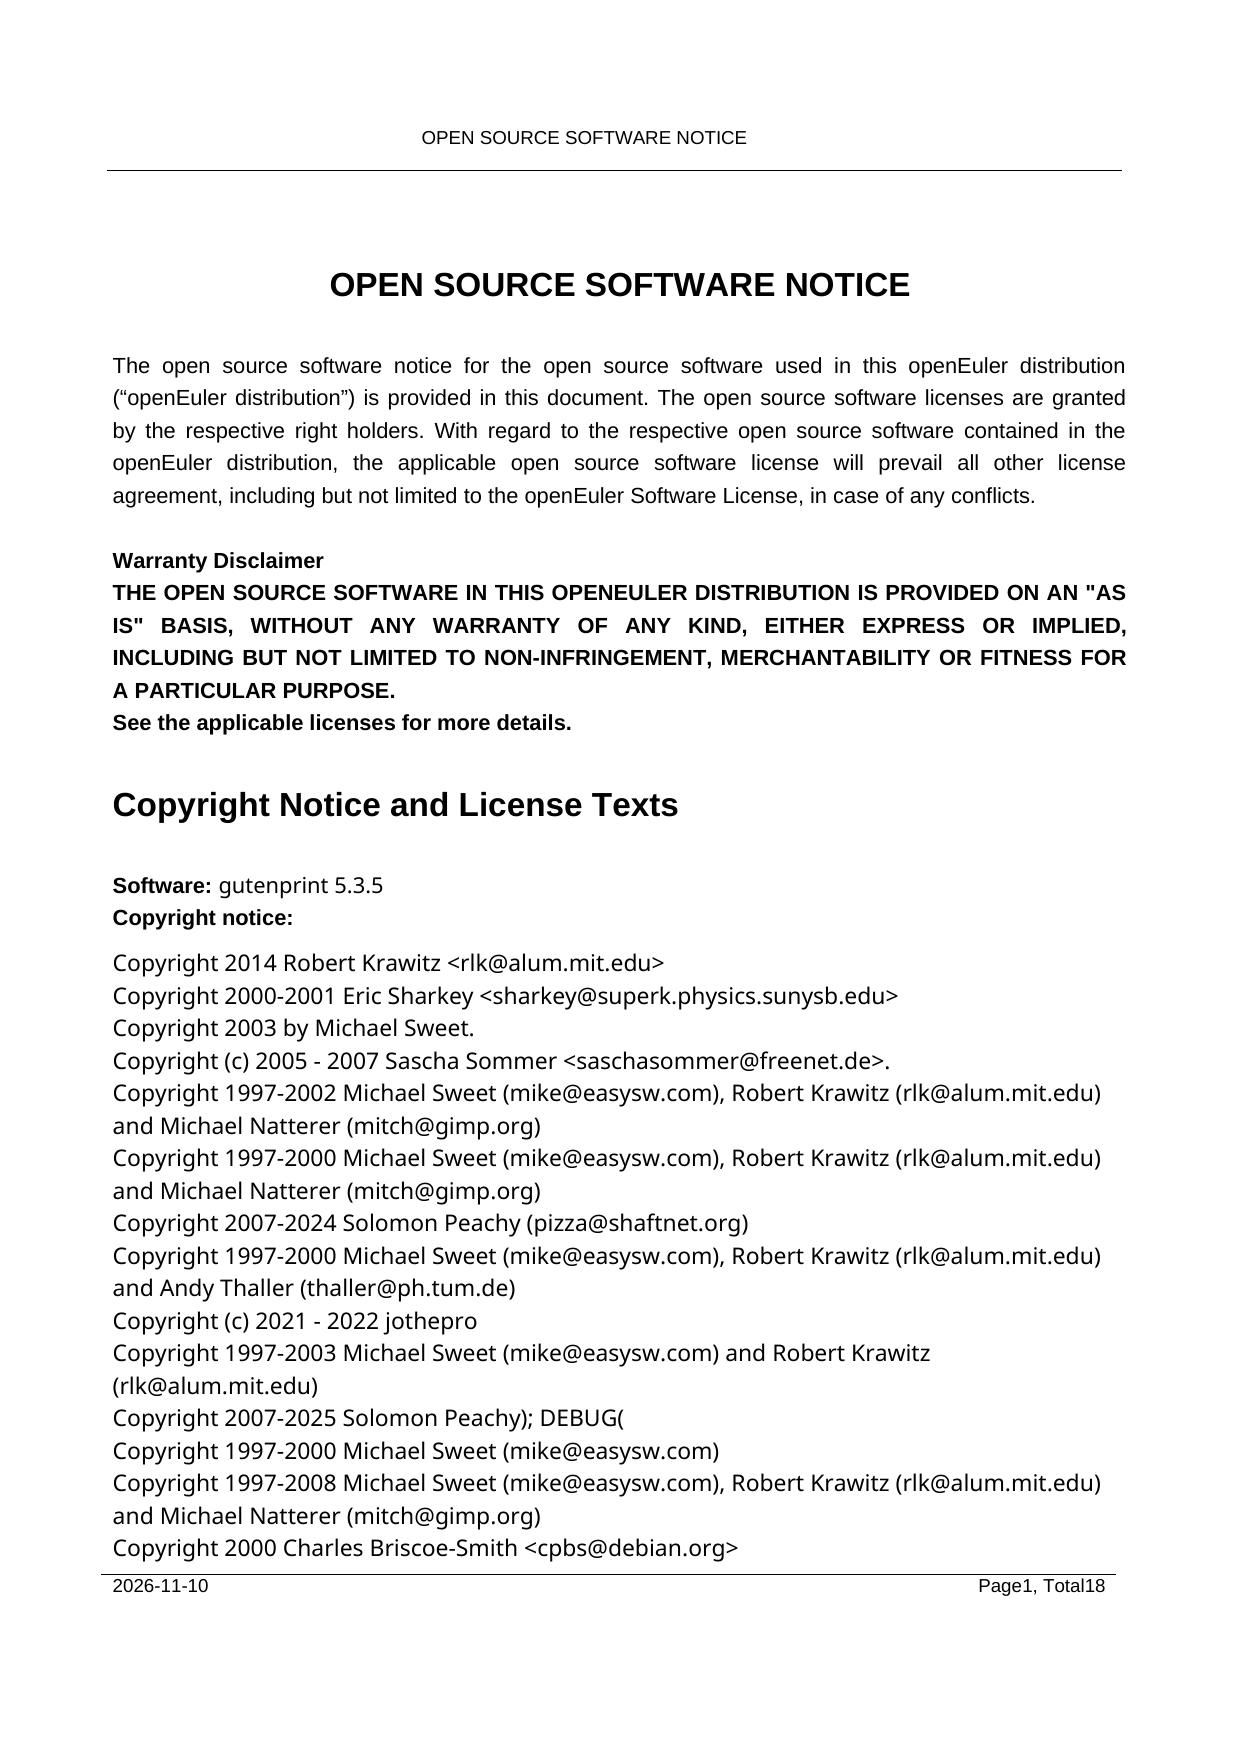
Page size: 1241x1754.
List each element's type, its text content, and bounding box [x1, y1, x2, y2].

text OPEN SOURCE SOFTWARE NOTICE [112, 251, 1128, 316]
title Software: gutenprint 5.3.5 [112, 869, 1128, 901]
text Warranty Disclaimer [112, 544, 1128, 576]
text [112, 947, 1128, 1564]
text The open source software notice for the open source software used in this openEuler distribution (“openEuler distribution”) is provided in this document. The open source software licenses are granted by the respective right holders. With regard to the respective open source software contained in the openEuler distribution, the applicable open source software license will prevail all other license agreement, including but not limited to the openEuler Software License, in case of any conflicts. [112, 349, 1128, 511]
text THE OPEN SOURCE SOFTWARE IN THIS OPENEULER DISTRIBUTION IS PROVIDED ON AN "AS IS" BASIS, WITHOUT ANY WARRANTY OF ANY KIND, EITHER EXPRESS OR IMPLIED, INCLUDING BUT NOT LIMITED TO NON-INFRINGEMENT, MERCHANTABILITY OR FITNESS FOR A PARTICULAR PURPOSE. See the applicable licenses for more details. [112, 576, 1128, 739]
text Copyright notice: [112, 901, 1128, 934]
text Copyright Notice and License Texts [112, 771, 1128, 836]
